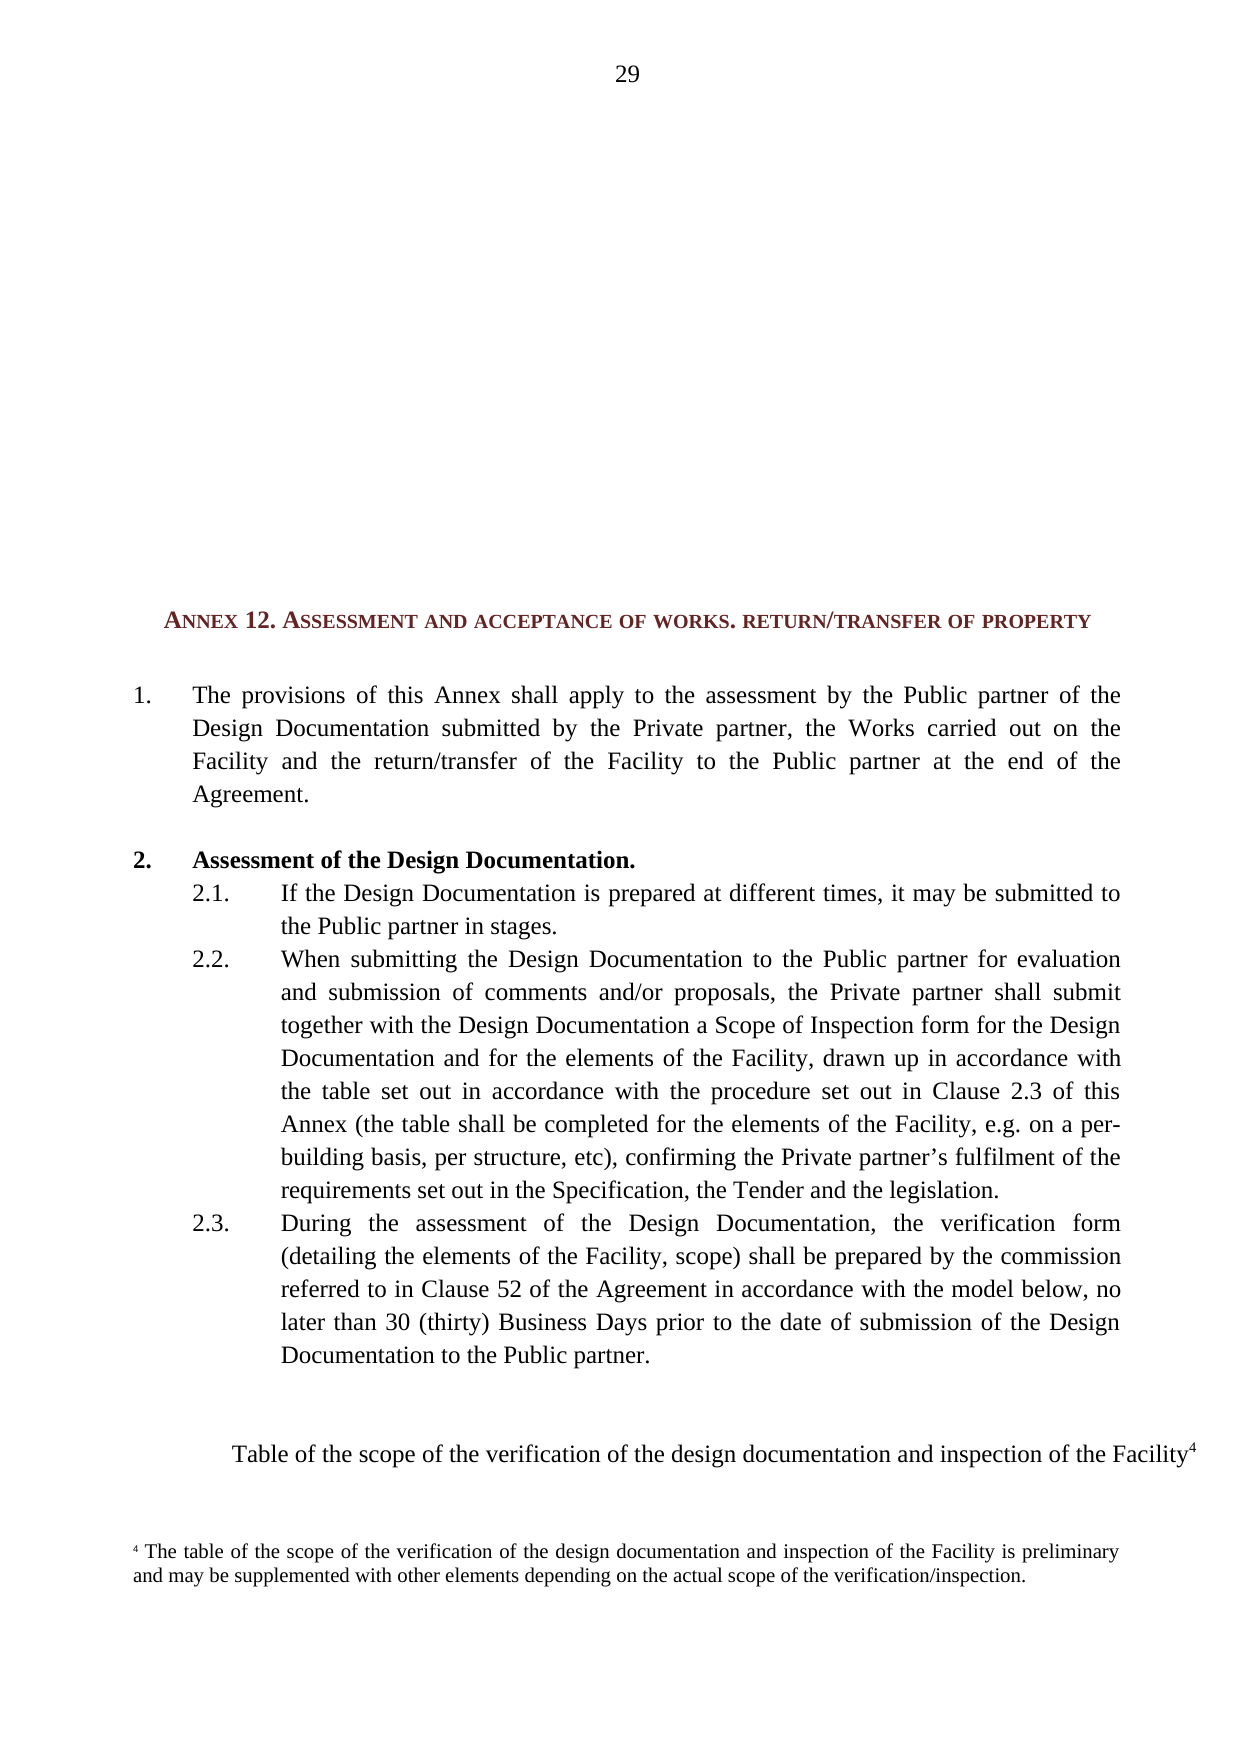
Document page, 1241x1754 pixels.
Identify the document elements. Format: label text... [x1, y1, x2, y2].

list When submitting the Design Documentation to the Public partner for evaluation and submission of comments and/or proposals, the Private partner shall submit together with the Design Documentation a Scope of Inspection form for the Design Documentation and for the elements of the Facility, drawn up in accordance with the table set out in accordance with the procedure set out in Clause 2.3 of this Annex (the table shall be completed for the elements of the Facility, e.g. on a per-building basis, per structure, etc), confirming the Private partner’s fulfilment of the requirements set out in the Specification, the Tender and the legislation. [192, 944, 1122, 1204]
list If the Design Documentation is prepared at different times, it may be submitted to the Public partner in stages. [192, 878, 1122, 939]
list Assessment of the Design Documentation. [133, 845, 1078, 873]
list The provisions of this Annex shall apply to the assessment by the Public partner of the Design Documentation submitted by the Private partner, the Works carried out on the Facility and the return/transfer of the Facility to the Public partner at the end of the Agreement. [133, 680, 1122, 807]
text Table of the scope of the verification of the design documentation and inspection of the Facility [118, 1439, 1196, 1468]
list During the assessment of the Design Documentation, the verification form (detailing the elements of the Facility, scope) shall be prepared by the commission referred to in Clause 52 of the Agreement in accordance with the model below, no later than 30 (thirty) Business Days prior to the date of submission of the Design Documentation to the Public partner. [192, 1208, 1122, 1369]
subtitle Annex 12. Assessment and acceptance of works. return/transfer of property [133, 605, 1122, 634]
